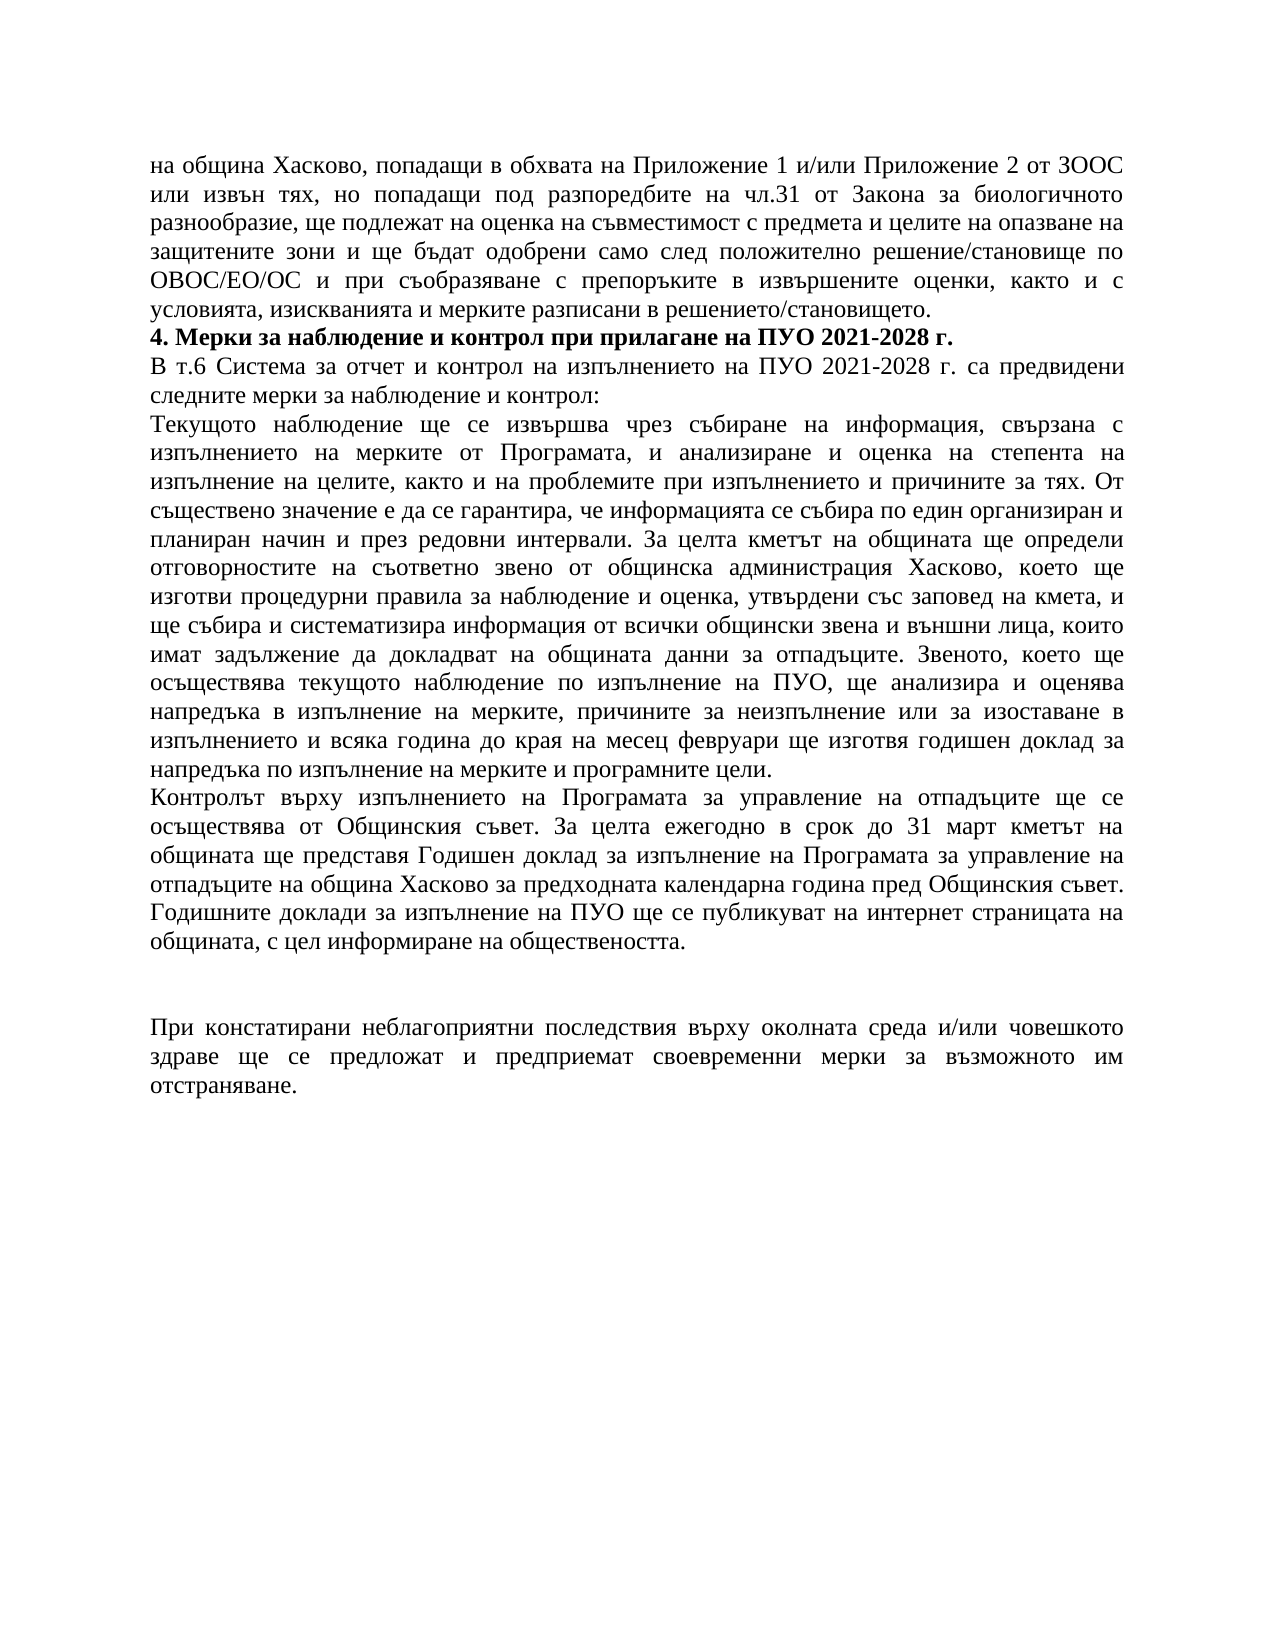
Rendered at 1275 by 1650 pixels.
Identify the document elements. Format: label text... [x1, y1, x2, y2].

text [150, 150, 1125, 322]
text В т.6 Система за отчет и контрол на изпълнението на ПУО 2021-2028 г. са предвидени следните мерки за наблюдение и контрол: [150, 351, 1125, 409]
text Контролът върху изпълнението на Програмата за управление на отпадъците ще се осъществява от Общинския съвет. За целта ежегодно в срок до 31 март кметът на общината ще представя Годишен доклад за изпълнение на Програмата за управление на отпадъците на община Хасково за предходната календарна година пред Общинския съвет. Годишните доклади за изпълнение на ПУО ще се публикуват на интернет страницата на общината, с цел информиране на обществеността. [150, 782, 1125, 955]
text 4. Мерки за наблюдение и контрол при прилагане на ПУО 2021-2028 г. [150, 322, 1125, 351]
text Текущото наблюдение ще се извършва чрез събиране на информация, свързана с изпълнението на мерките от Програмата, и анализиране и оценка на степента на изпълнение на целите, както и на проблемите при изпълнението и причините за тях. От съществено значение е да се гарантира, че информацията се събира по един организиран и планиран начин и през редовни интервали. За целта кметът на общината ще определи отговорностите на съответно звено от общинска администрация Хасково, което ще изготви процедурни правила за наблюдение и оценка, утвърдени със заповед на кмета, и ще събира и систематизира информация от всички общински звена и външни лица, които имат задължение да докладват на общината данни за отпадъците. Звеното, което ще осъществява текущото наблюдение по изпълнение на ПУО, ще анализира и оценява напредъка в изпълнение на мерките, причините за неизпълнение или за изоставане в изпълнението и всяка година до края на месец февруари ще изготвя годишен доклад за напредъка по изпълнение на мерките и програмните цели. [150, 409, 1125, 782]
text При констатирани неблагоприятни последствия върху околната среда и/или човешкото здраве ще се предложат и предприемат своевременни мерки за възможното им отстраняване. [150, 1012, 1125, 1099]
